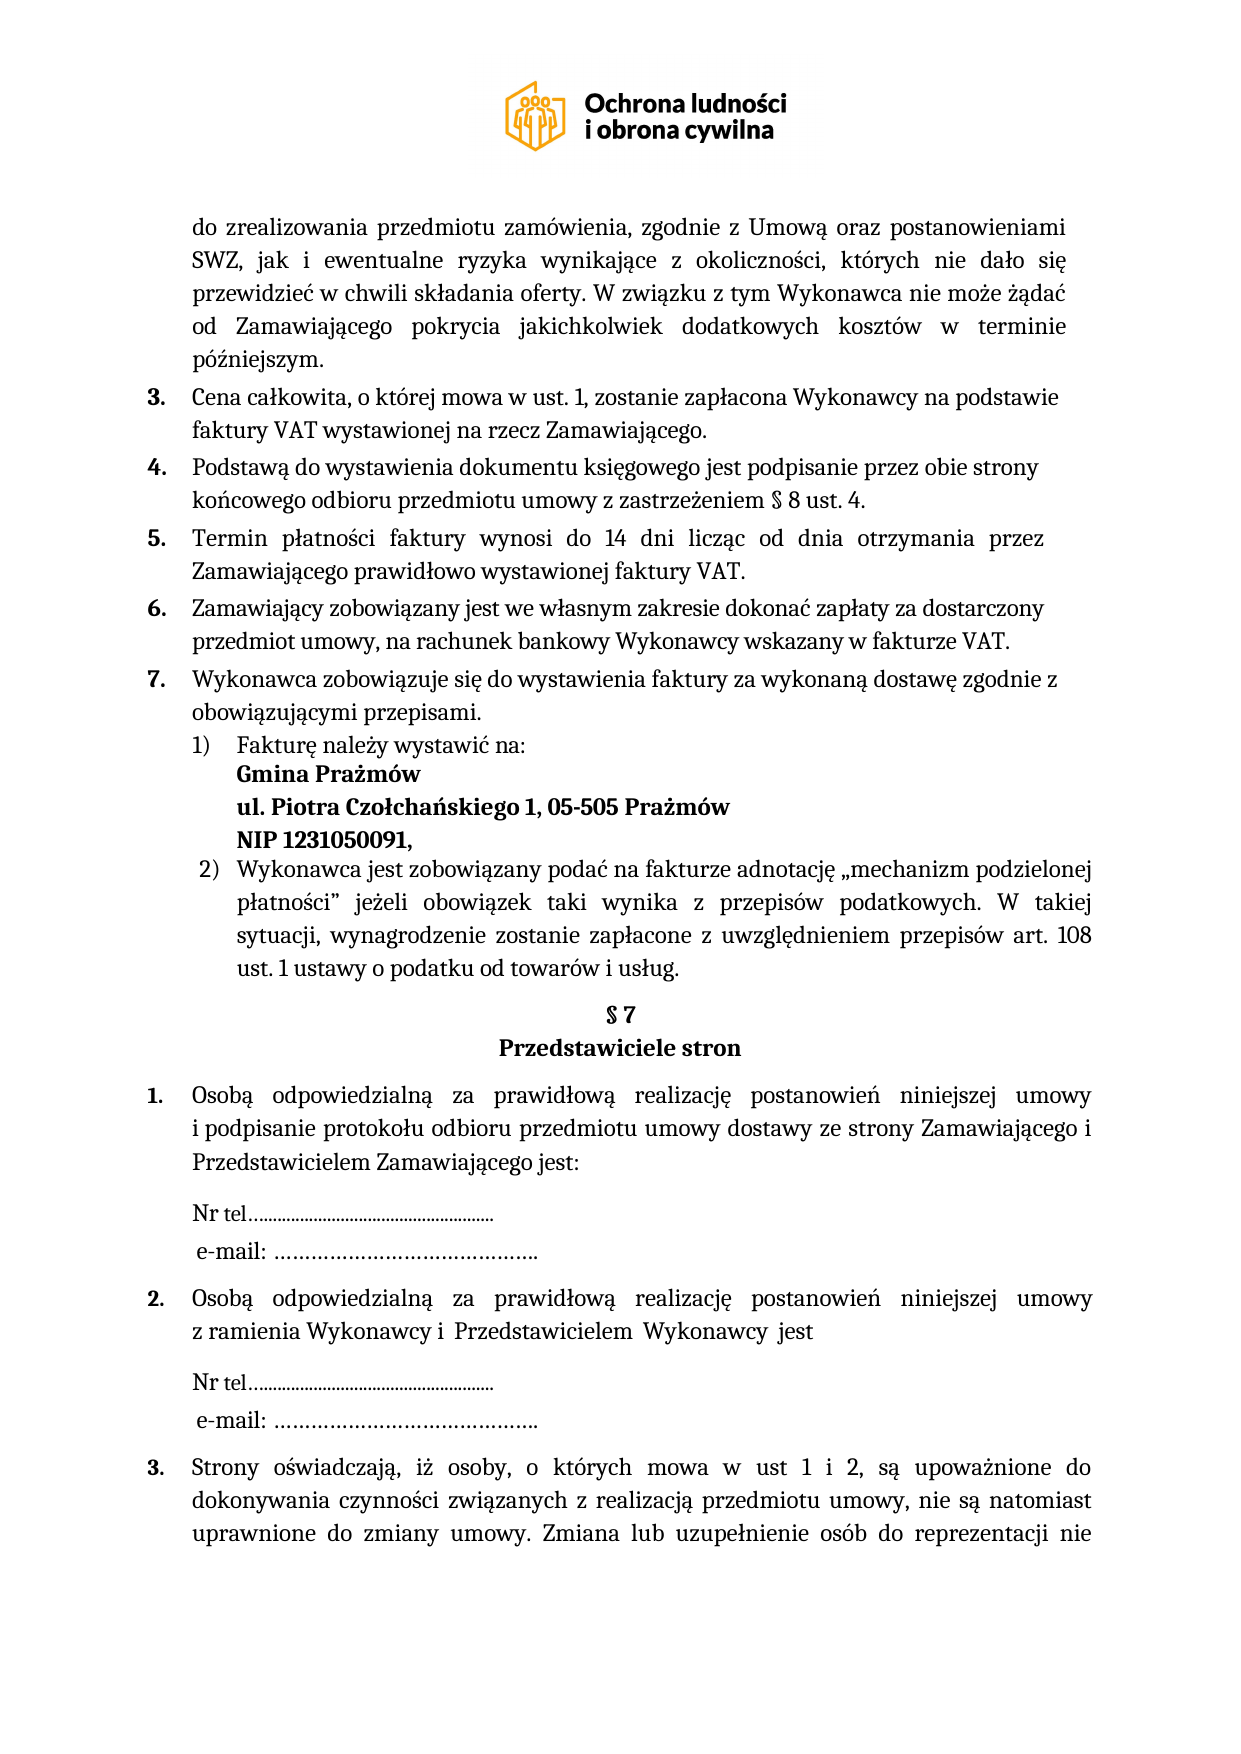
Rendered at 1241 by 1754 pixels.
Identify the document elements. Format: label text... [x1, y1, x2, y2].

text e-mail: ……………………………………. [196, 1406, 1107, 1435]
list Fakturę należy wystawić na: [192, 731, 1107, 760]
text Przedstawiciele stron [145, 1034, 1095, 1063]
list Osobą odpowiedzialną za prawidłową realizację postanowień niniejszej umowy z ramienia Wykonawcy i Przedstawicielem Wykonawcy jest [147, 1284, 1093, 1346]
text do zrealizowania przedmiotu zamówienia, zgodnie z Umową oraz postanowieniami SWZ, jak i ewentualne ryzyka wynikające z okoliczności, których nie dało się przewidzieć w chwili składania oferty. W związku z tym Wykonawca nie może żądać od Zamawiającego pokrycia jakichkolwiek dodatkowych kosztów w terminie późniejszym. [192, 213, 1067, 374]
text NIP 1231050091, [236, 826, 1107, 855]
list Osobą odpowiedzialną za prawidłową realizację postanowień niniejszej umowy i podpisanie protokołu odbioru przedmiotu umowy dostawy ze strony Zamawiającego i Przedstawicielem Zamawiającego jest: [147, 1081, 1093, 1176]
list Nr tel…................................................... [192, 1199, 1093, 1228]
text ul. Piotra Czołchańskiego 1, 05-505 Prażmów [236, 793, 1107, 822]
list Zamawiający zobowiązany jest we własnym zakresie dokonać zapłaty za dostarczony przedmiot umowy, na rachunek bankowy Wykonawcy wskazany w fakturze VAT. [147, 594, 1093, 656]
text § 7 [145, 1001, 1095, 1030]
list Nr tel…................................................... [192, 1368, 1093, 1397]
picture [467, 54, 824, 178]
list Podstawą do wystawienia dokumentu księgowego jest podpisanie przez obie strony końcowego odbioru przedmiotu umowy z zastrzeżeniem § 8 ust. 4. [147, 453, 1093, 515]
text Gmina Prażmów [236, 760, 1107, 789]
list Wykonawca zobowiązuje się do wystawienia faktury za wykonaną dostawę zgodnie z obowiązującymi przepisami. [147, 664, 1093, 726]
list Cena całkowita, o której mowa w ust. 1, zostanie zapłacona Wykonawcy na podstawie faktury VAT wystawionej na rzecz Zamawiającego. [147, 382, 1093, 444]
text e-mail: ……………………………………. [196, 1237, 1107, 1265]
list Termin płatności faktury wynosi do 14 dni licząc od dnia otrzymania przez Zamawiającego prawidłowo wystawionej faktury VAT. [147, 523, 1093, 585]
list Wykonawca jest zobowiązany podać na fakturze adnotację „mechanizm podzielonej płatności” jeżeli obowiązek taki wynika z przepisów podatkowych. W takiej sytuacji, wynagrodzenie zostanie zapłacone z uwzględnieniem przepisów art. 108 ust. 1 ustawy o podatku od towarów i usług. [199, 855, 1093, 983]
